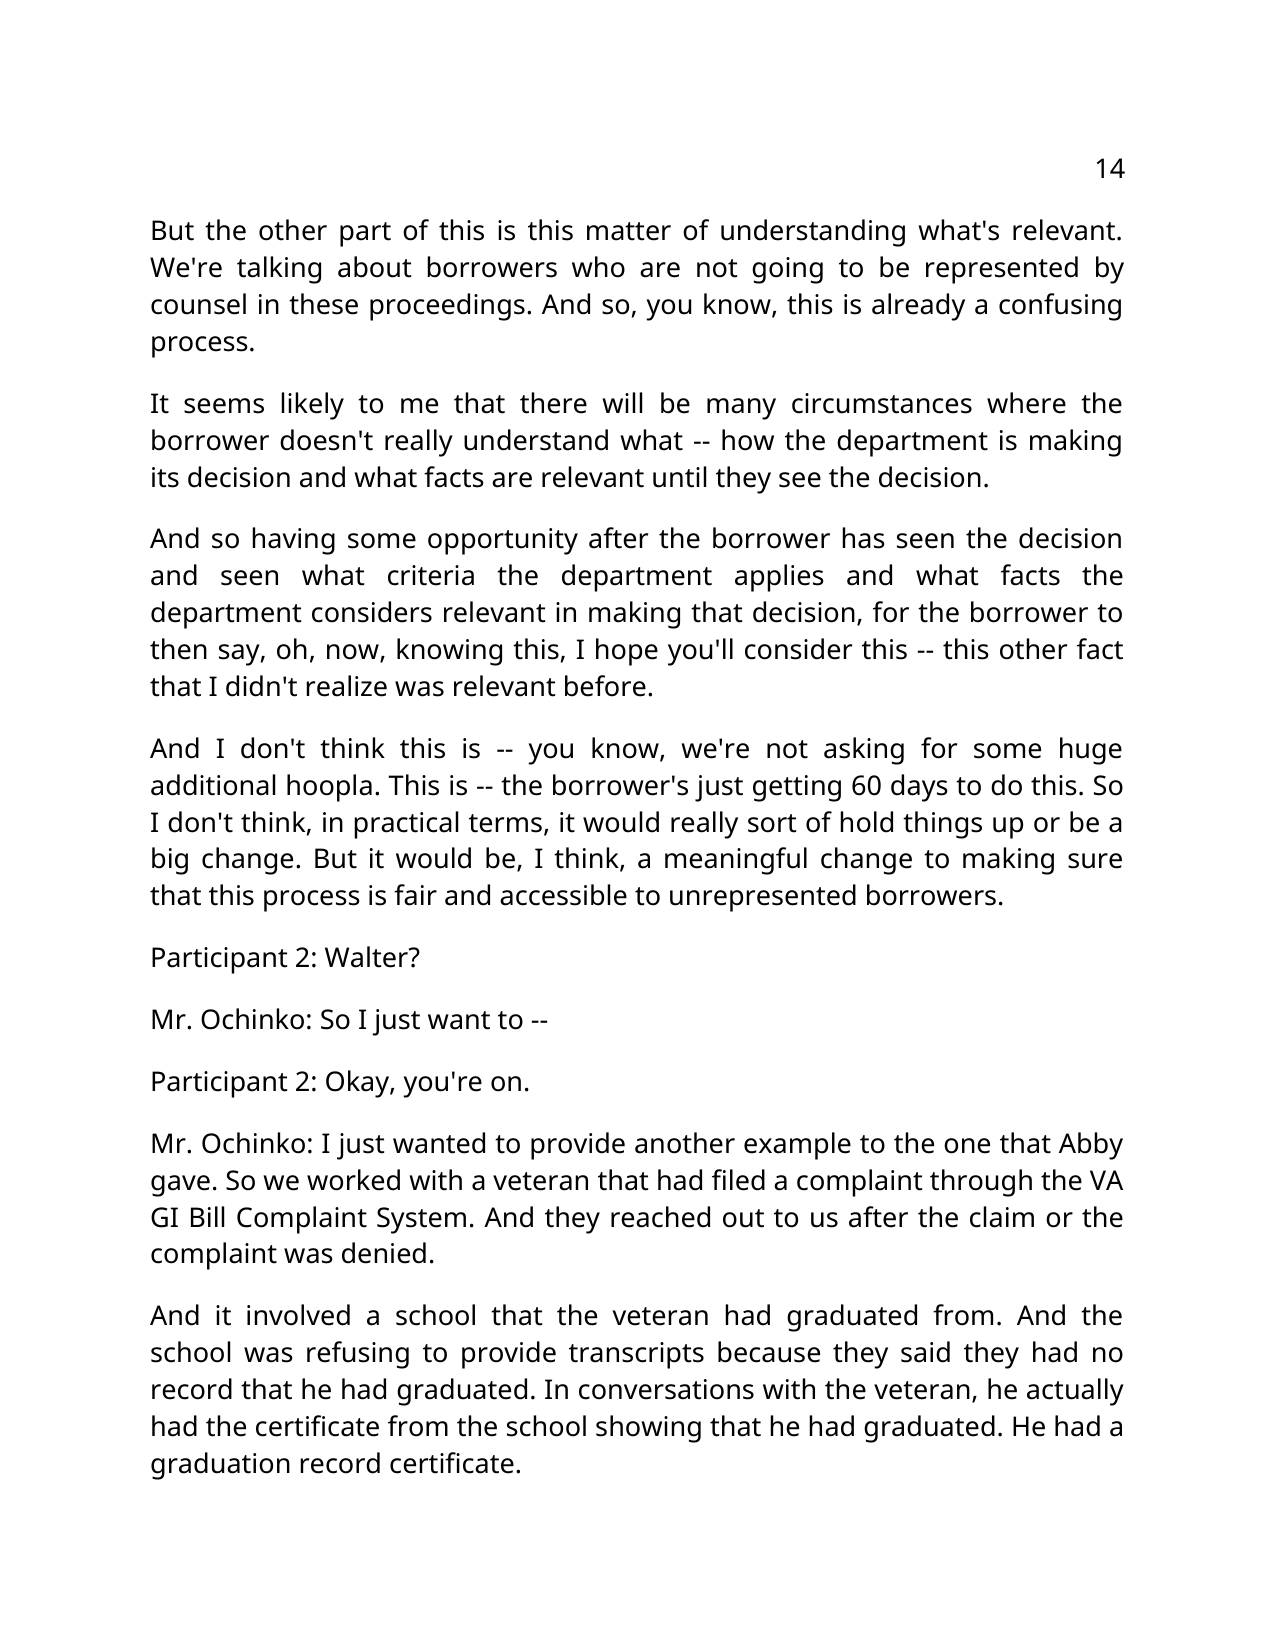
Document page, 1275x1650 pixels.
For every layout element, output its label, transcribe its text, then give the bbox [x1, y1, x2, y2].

text It seems likely to me that there will be many circumstances where the borrower doesn't really understand what -- how the department is making its decision and what facts are relevant until they see the decision. [150, 384, 1125, 495]
text But the other part of this is this matter of understanding what's relevant. We're talking about borrowers who are not going to be represented by counsel in these proceedings. And so, you know, this is already a confusing process. [150, 212, 1125, 359]
text And so having some opportunity after the borrower has seen the decision and seen what criteria the department applies and what facts the department considers relevant in making that decision, for the borrower to then say, oh, now, knowing this, I hope you'll consider this -- this other fact that I didn't realize was relevant before. [150, 520, 1125, 704]
text Mr. Ochinko: I just wanted to provide another example to the one that Abby gave. So we worked with a veteran that had filed a complaint through the VA GI Bill Complaint System. And they reached out to us after the claim or the complaint was denied. [150, 1124, 1125, 1272]
text Mr. Ochinko: So I just want to -- [150, 1001, 1125, 1037]
text And it involved a school that the veteran had graduated from. And the school was refusing to provide transcripts because they said they had no record that he had graduated. In conversations with the veteran, he actually had the certificate from the school showing that he had graduated. He had a graduation record certificate. [150, 1297, 1125, 1481]
text And I don't think this is -- you know, we're not asking for some huge additional hoopla. This is -- the borrower's just getting 60 days to do this. So I don't think, in practical terms, it would really sort of hold things up or be a big change. But it would be, I think, a meaningful change to making sure that this process is fair and accessible to unrepresented borrowers. [150, 729, 1125, 914]
text Participant 2: Okay, you're on. [150, 1062, 1125, 1099]
text Participant 2: Walter? [150, 939, 1125, 976]
